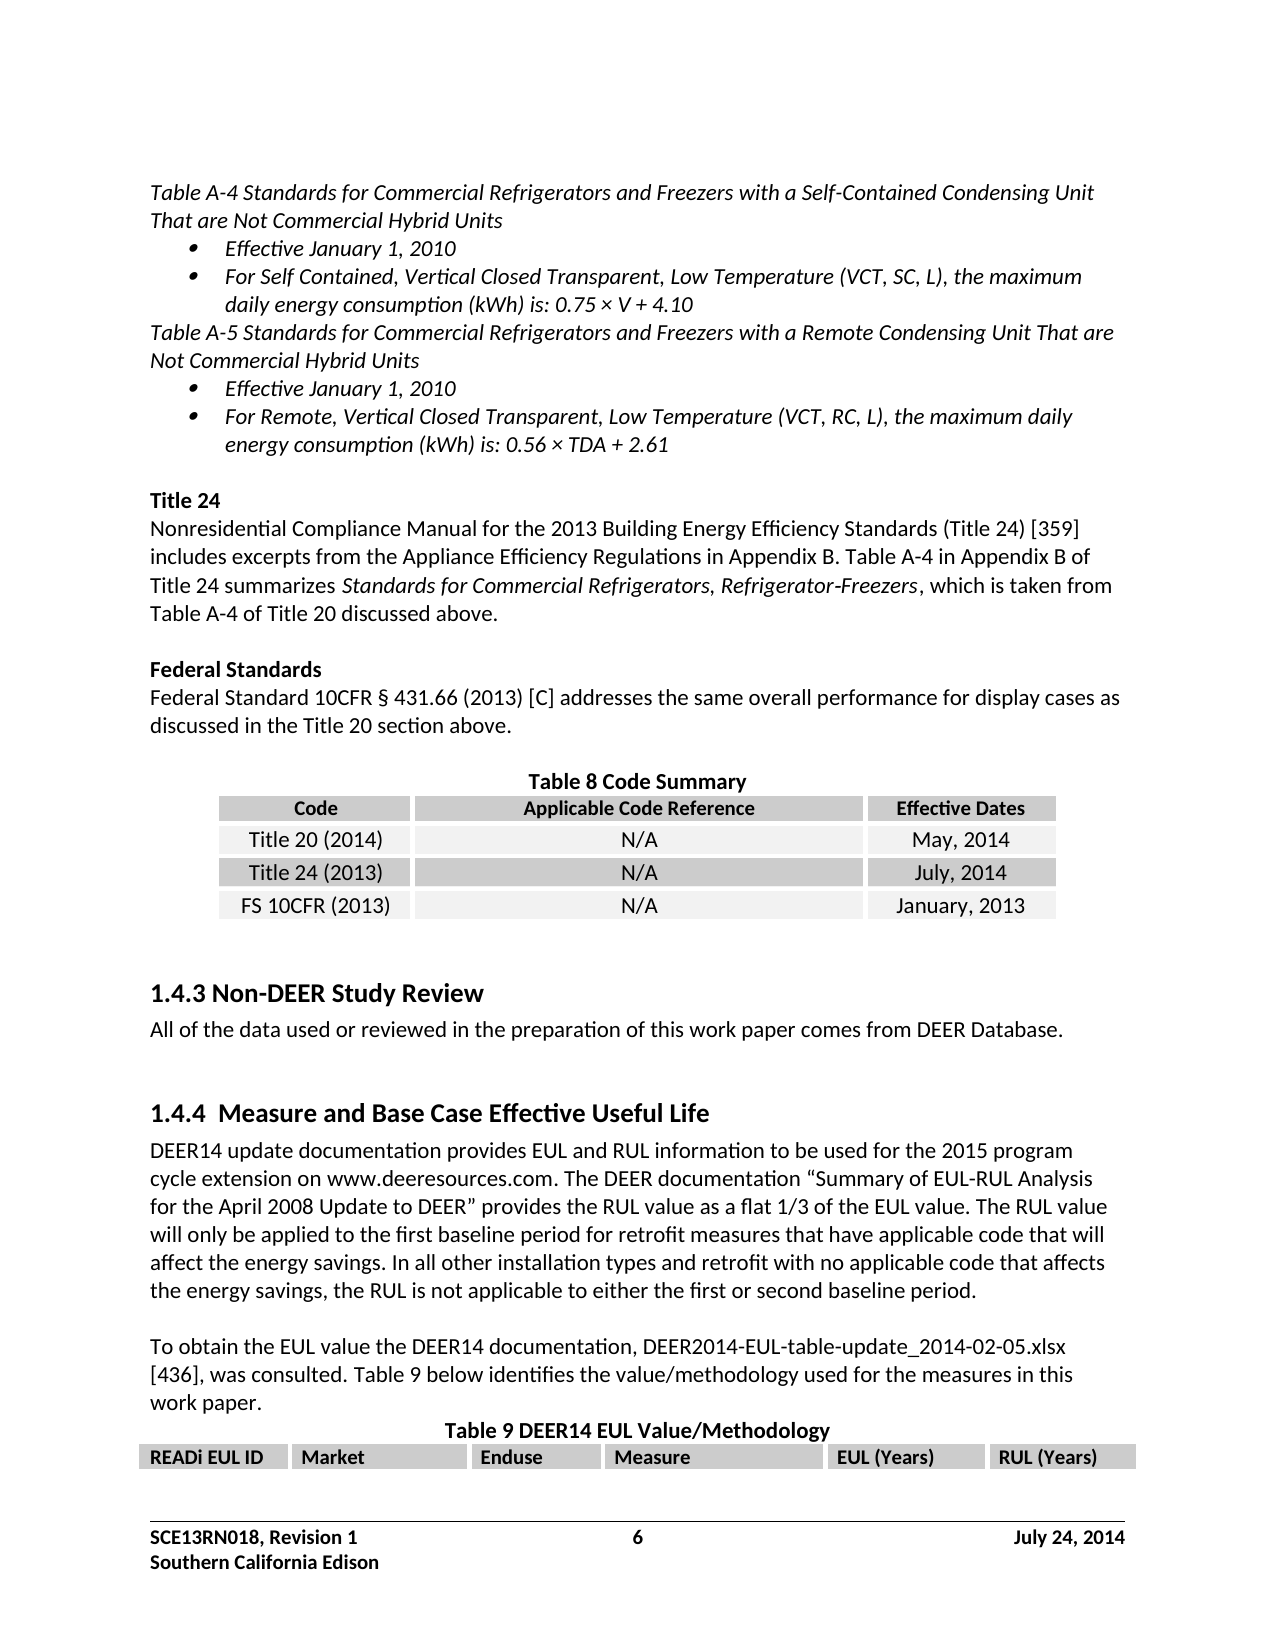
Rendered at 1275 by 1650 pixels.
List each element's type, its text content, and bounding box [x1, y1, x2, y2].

text DEER14 update documentation provides EUL and RUL information to be used for the 2015 program cycle extension on www.deeresources.com. The DEER documentation “Summary of EUL-RUL Analysis for the April 2008 Update to DEER” provides the RUL value as a flat 1/3 of the EUL value. The RUL value will only be applied to the first baseline period for retrofit measures that have applicable code that will affect the energy savings. In all other installation types and retrofit with no applicable code that affects the energy savings, the RUL is not applicable to either the first or second baseline period. [150, 1136, 1125, 1304]
table_header Measure [605, 1444, 823, 1469]
table_cell May, 2014 [868, 826, 1056, 854]
table_header EUL (Years) [828, 1444, 985, 1469]
table_cell Title 20 (2014) [219, 826, 410, 854]
text Table A-5 Standards for Commercial Refrigerators and Freezers with a Remote Condensing Unit That are Not Commercial Hybrid Units [150, 318, 1125, 374]
text Nonresidential Compliance Manual for the 2013 Building Energy Efficiency Standards (Title 24) [359] includes excerpts from the Appliance Efficiency Regulations in Appendix B. Table A-4 in Appendix B of Title 24 summarizes Standards for Commercial Refrigerators, Refrigerator‐Freezers, which is taken from Table A-4 of Title 20 discussed above. [150, 514, 1125, 627]
table_header READi EUL ID [139, 1444, 288, 1469]
text Federal Standards [150, 655, 1125, 683]
text To obtain the EUL value the DEER14 documentation, DEER2014-EUL-table-update_2014-02-05.xlsx [436], was consulted. Table 9 below identifies the value/methodology used for the measures in this work paper. [150, 1332, 1125, 1416]
table_header Market [292, 1444, 467, 1469]
table_header Applicable Code Reference [415, 796, 863, 821]
table_header RUL (Years) [990, 1444, 1136, 1469]
table_cell N/A [415, 891, 863, 919]
subtitle 1.4.4 Measure and Base Case Effective Useful Life [150, 1097, 1125, 1129]
text All of the data used or reviewed in the preparation of this work paper comes from DEER Database. [150, 1016, 1125, 1043]
text Federal Standard 10CFR § 431.66 (2013) [C] addresses the same overall performance for display cases as discussed in the Title 20 section above. [150, 683, 1125, 739]
text Table 9 DEER14 EUL Value/Methodology [150, 1416, 1125, 1444]
table_cell FS 10CFR (2013) [219, 891, 410, 919]
table_header Enduse [472, 1444, 601, 1469]
text Table A-4 Standards for Commercial Refrigerators and Freezers with a Self-Contained Condensing Unit That are Not Commercial Hybrid Units [150, 178, 1125, 234]
table_cell Title 24 (2013) [219, 858, 410, 886]
list Effective January 1, 2010 [187, 374, 1125, 402]
table_header Code [219, 796, 410, 821]
subtitle 1.4.3 Non-DEER Study Review [150, 976, 1125, 1009]
table_cell N/A [415, 858, 863, 886]
table_header Effective Dates [868, 796, 1056, 821]
table_cell January, 2013 [868, 891, 1056, 919]
text Table 8 Code Summary [150, 767, 1125, 796]
table_cell July, 2014 [868, 858, 1056, 886]
text Title 24 [150, 486, 1125, 514]
table_cell N/A [415, 826, 863, 854]
list Effective January 1, 2010 [187, 234, 1125, 262]
list For Remote, Vertical Closed Transparent, Low Temperature (VCT, RC, L), the maximum daily energy consumption (kWh) is: 0.56 × TDA + 2.61 [187, 402, 1125, 458]
list For Self Contained, Vertical Closed Transparent, Low Temperature (VCT, SC, L), the maximum daily energy consumption (kWh) is: 0.75 × V + 4.10 [187, 262, 1125, 318]
